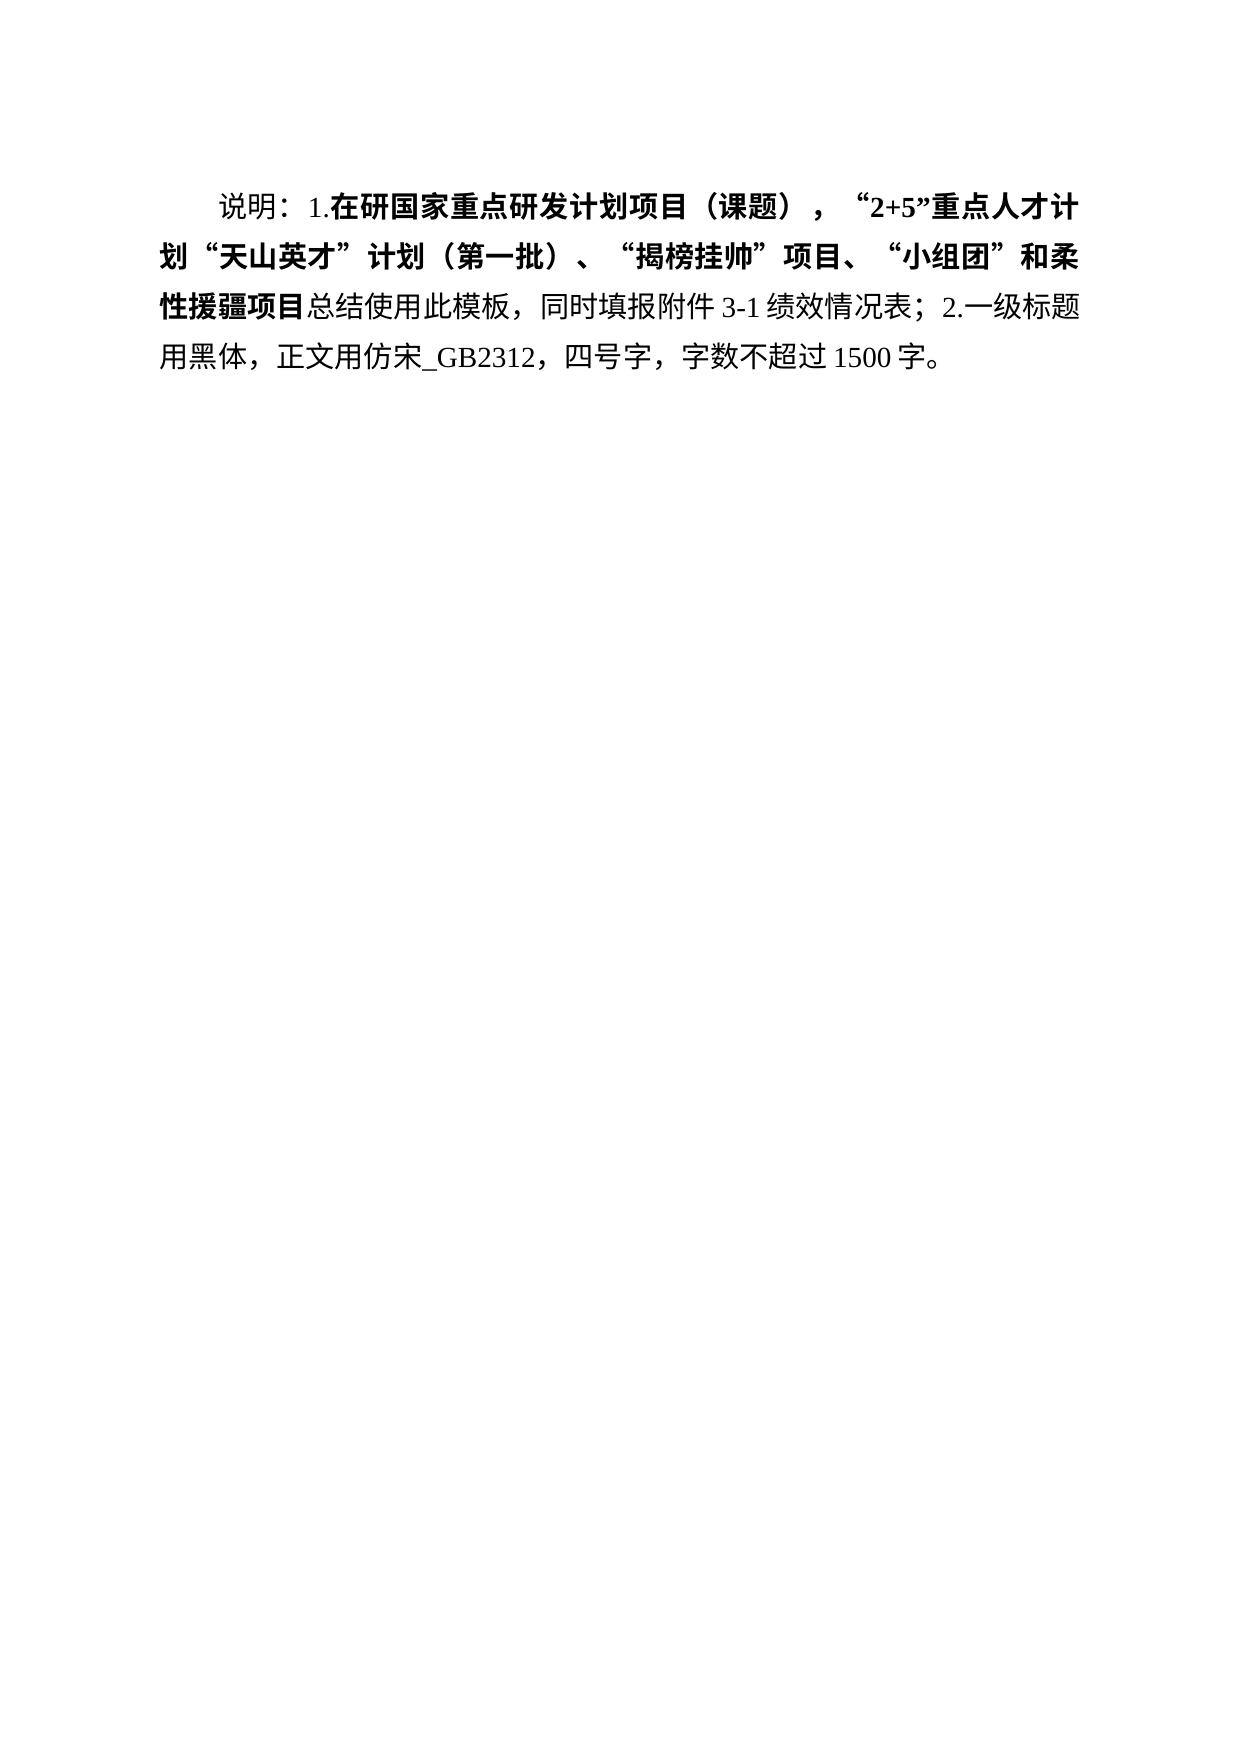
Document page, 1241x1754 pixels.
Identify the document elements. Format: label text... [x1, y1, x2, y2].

text 说明：1.在研国家重点研发计划项目（课题），“2+5”重点人才计划“天山英才”计划（第一批）、“揭榜挂帅”项目、“小组团”和柔性援疆项目总结使用此模板，同时填报附件3-1绩效情况表；2.一级标题用黑体，正文用仿宋_GB2312，四号字，字数不超过1500字。 [159, 177, 1081, 377]
